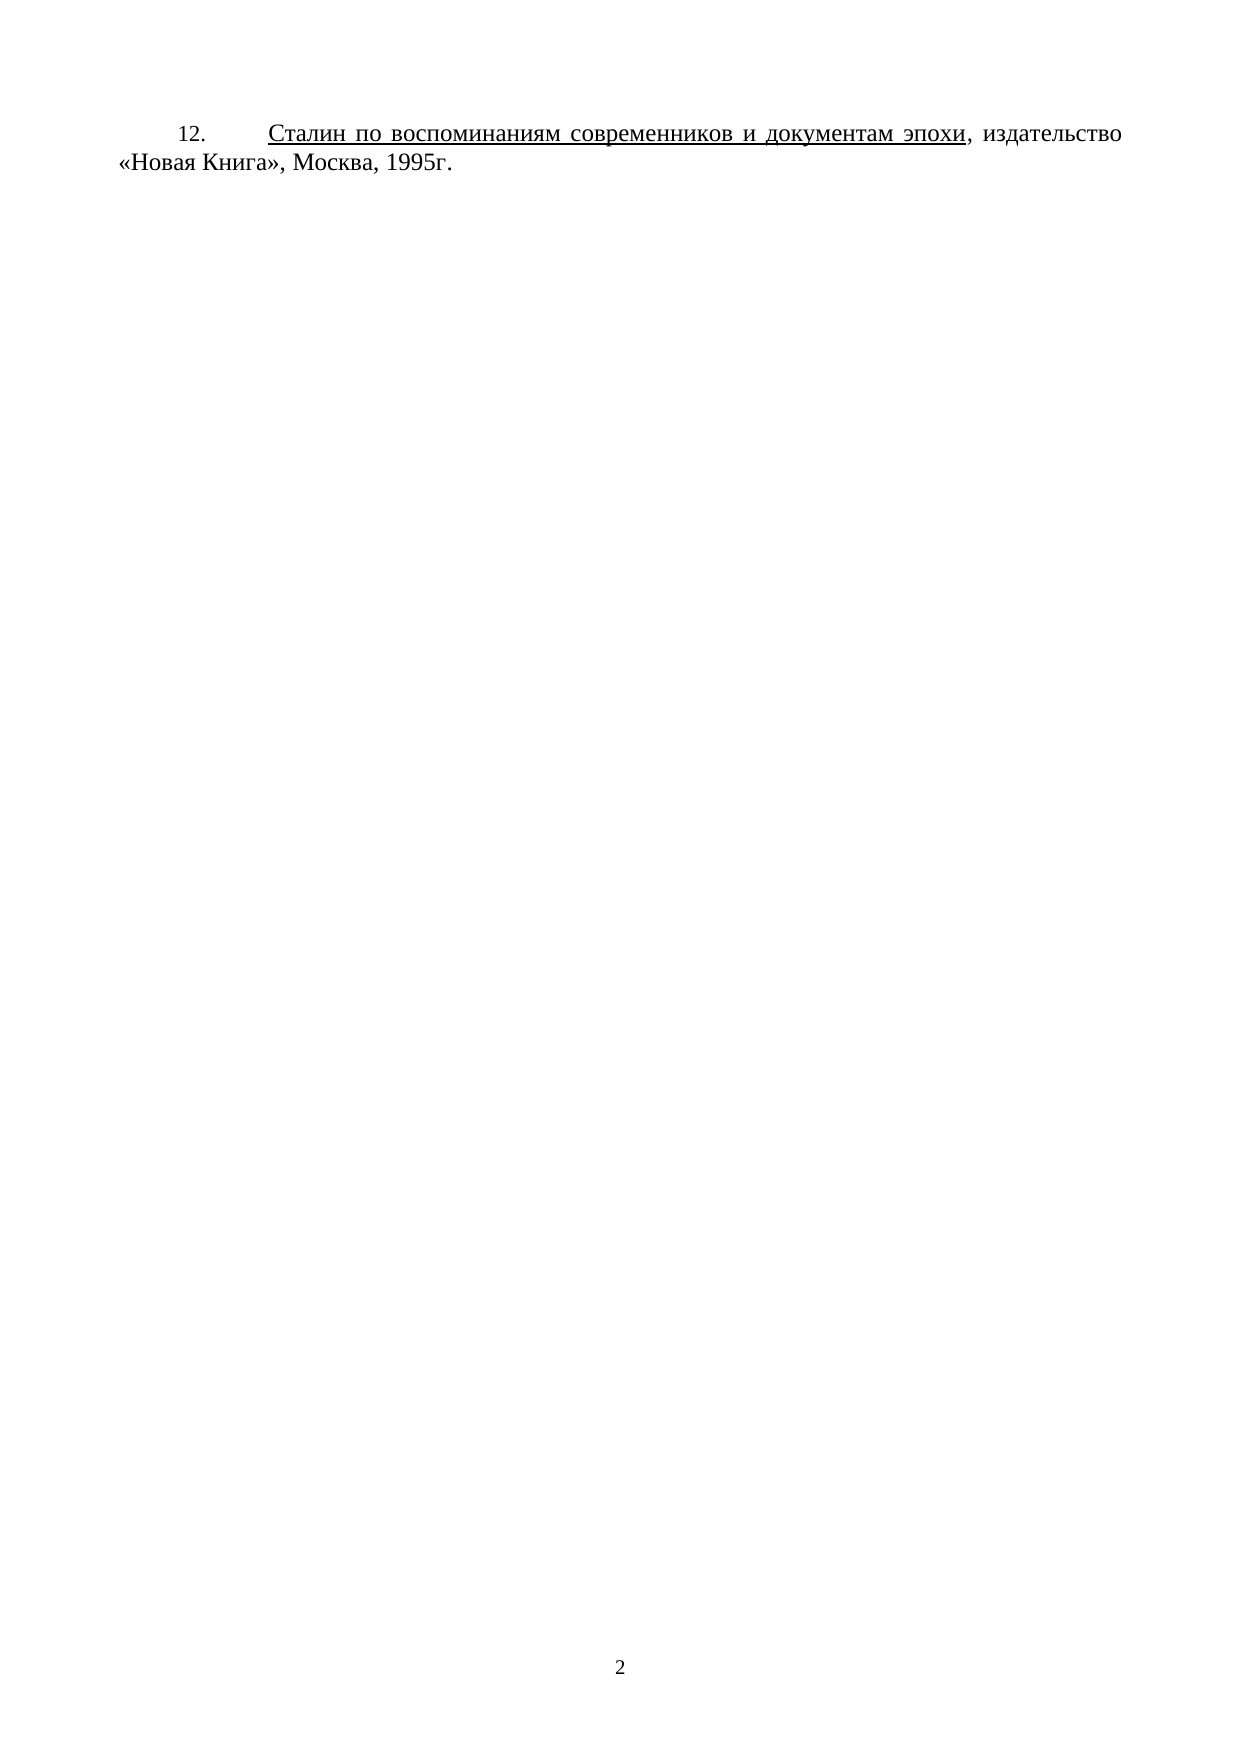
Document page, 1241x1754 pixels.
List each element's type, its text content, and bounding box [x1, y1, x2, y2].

list Сталин по воспоминаниям современников и документам эпохи, издательство «Новая Книга», Москва, 1995г. [118, 118, 1122, 176]
